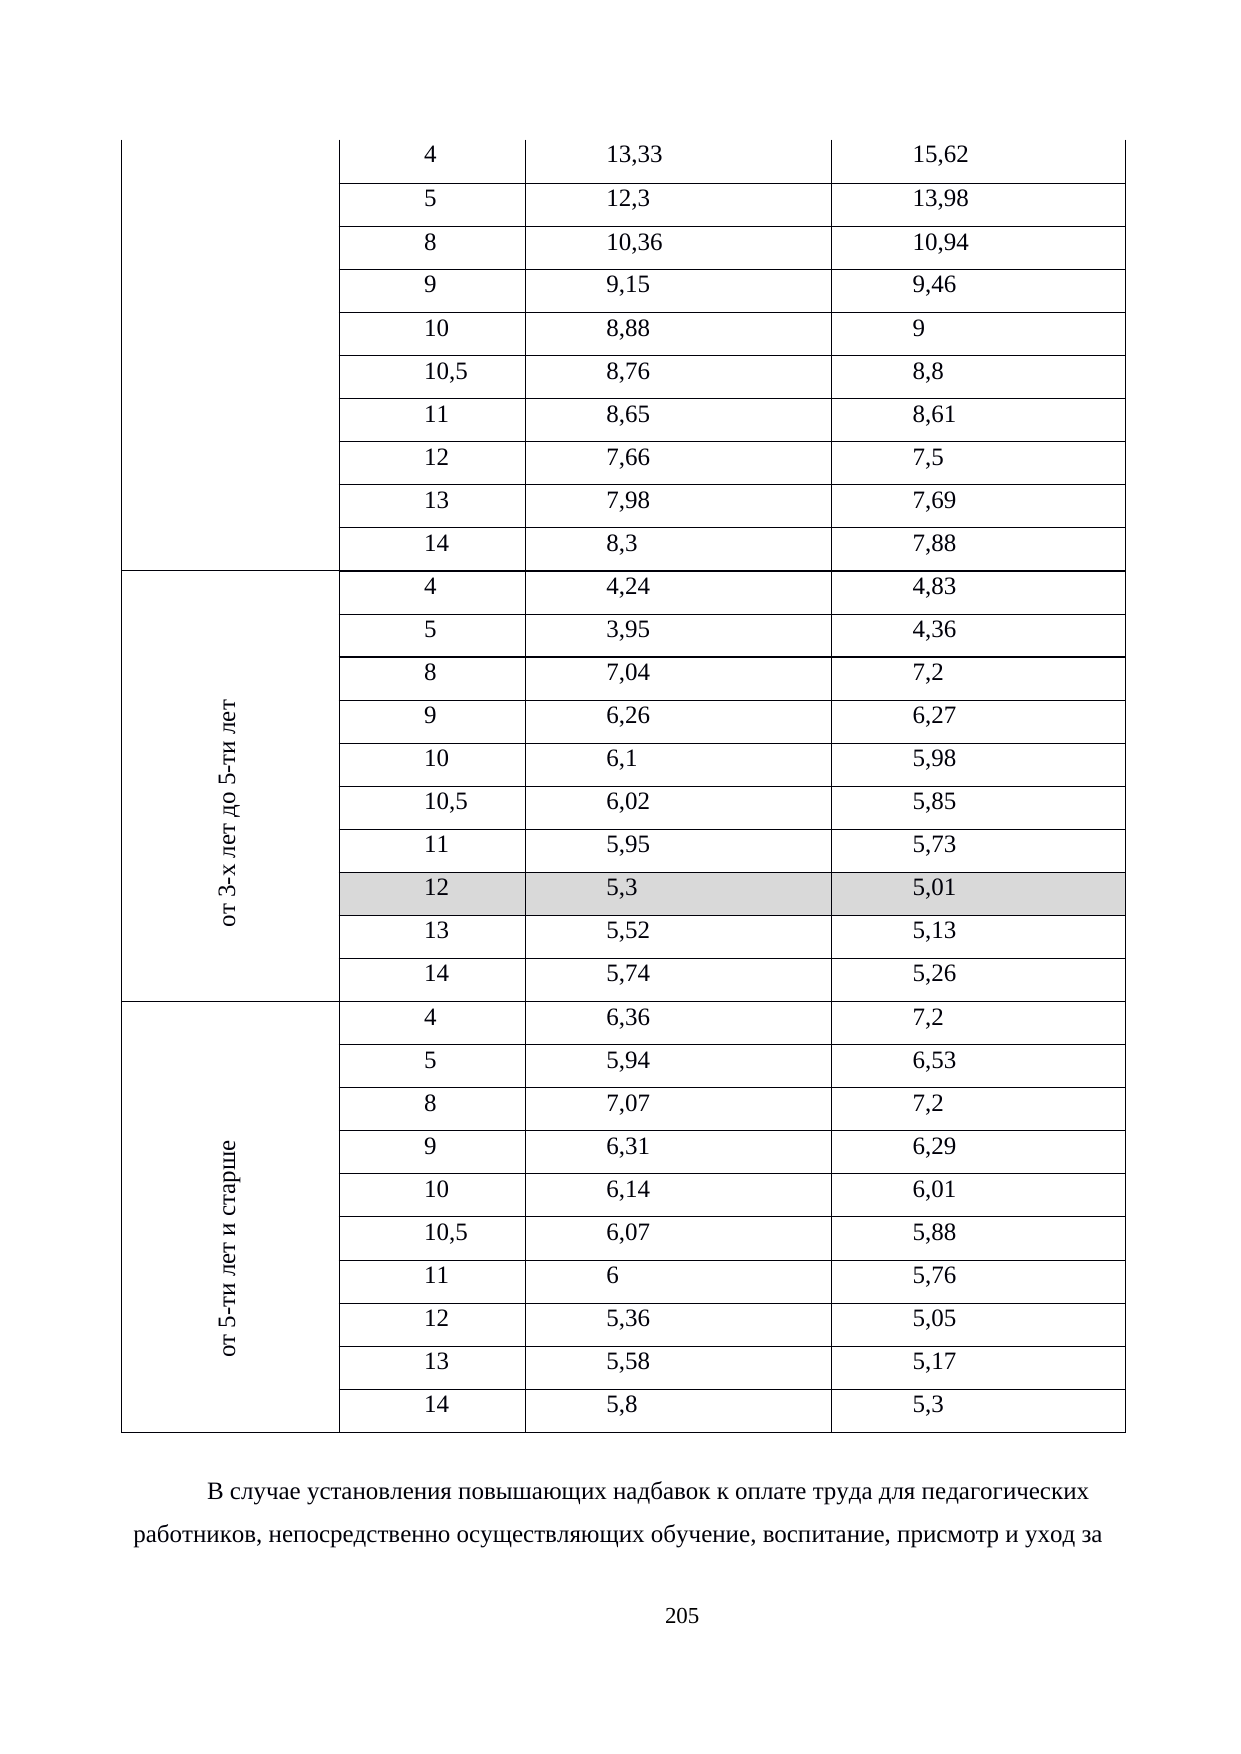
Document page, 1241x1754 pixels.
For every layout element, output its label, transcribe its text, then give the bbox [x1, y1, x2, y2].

table_cell 8 [340, 1088, 525, 1130]
table_cell 8,8 [832, 356, 1125, 398]
table_cell 8 [340, 227, 525, 269]
table_cell 9 [340, 701, 525, 743]
table_cell 6,36 [526, 1002, 831, 1044]
table_cell 6,1 [526, 744, 831, 786]
table_cell 5,13 [832, 916, 1125, 958]
table_cell 5,01 [832, 873, 1125, 915]
table_cell 5,52 [526, 916, 831, 958]
table_cell 10,5 [340, 356, 525, 398]
table_cell 11 [340, 830, 525, 872]
table_cell 7,88 [832, 528, 1125, 570]
table_cell от 3-х лет до 5-ти лет [122, 571, 339, 1001]
table_cell 7,66 [526, 442, 831, 484]
table_cell 6,02 [526, 787, 831, 829]
table_cell 4 [340, 1002, 525, 1044]
table_cell 9,46 [832, 270, 1125, 312]
table_cell 7,69 [832, 485, 1125, 527]
table_cell 11 [340, 399, 525, 441]
table_cell 13 [340, 916, 525, 958]
table_cell 5,17 [832, 1347, 1125, 1389]
table_cell 6 [526, 1261, 831, 1302]
table_cell 10 [340, 313, 525, 355]
table_cell 5,3 [832, 1390, 1125, 1432]
table_cell 7,98 [526, 485, 831, 527]
table_cell 7,2 [832, 1002, 1125, 1044]
table_cell 4,36 [832, 615, 1125, 656]
table_cell 5,73 [832, 830, 1125, 872]
table_cell 9,15 [526, 270, 831, 312]
table_cell 11 [340, 1261, 525, 1302]
table_cell 10 [340, 1174, 525, 1216]
table_cell 5 [340, 1045, 525, 1087]
table_cell 4 [340, 572, 525, 613]
table_cell 4,83 [832, 572, 1125, 613]
table_cell 10 [340, 744, 525, 786]
table_cell 6,07 [526, 1217, 831, 1259]
table_cell 5,98 [832, 744, 1125, 786]
table_cell 7,04 [526, 658, 831, 699]
table_cell 13,98 [832, 184, 1125, 226]
table_cell 14 [340, 959, 525, 1001]
table_cell 5,58 [526, 1347, 831, 1389]
table_cell 12 [340, 1304, 525, 1346]
table_cell 5,76 [832, 1261, 1125, 1302]
table_cell 4,24 [526, 572, 831, 613]
table_cell 5 [340, 184, 525, 226]
table_cell 8,88 [526, 313, 831, 355]
table_cell 5 [340, 615, 525, 656]
table_cell 6,14 [526, 1174, 831, 1216]
table_cell 3,95 [526, 615, 831, 656]
table_cell 12 [340, 873, 525, 915]
table_cell 13 [340, 485, 525, 527]
table_cell 5,8 [526, 1390, 831, 1432]
table_cell 12 [340, 442, 525, 484]
table_cell 5,88 [832, 1217, 1125, 1259]
table_header 13,33 [526, 140, 831, 183]
table_cell 8,3 [526, 528, 831, 570]
table_cell 7,5 [832, 442, 1125, 484]
text В случае установления повышающих надбавок к оплате труда для педагогических работников, непосредственно осуществляющих обучение, воспитание, присмотр и уход за [133, 1476, 1194, 1548]
table_cell 5,05 [832, 1304, 1125, 1346]
table_cell 5,74 [526, 959, 831, 1001]
table_cell 10,5 [340, 787, 525, 829]
table_cell 10,5 [340, 1217, 525, 1259]
table_cell 6,01 [832, 1174, 1125, 1216]
table_cell 7,07 [526, 1088, 831, 1130]
table_cell 10,36 [526, 227, 831, 269]
table_cell 14 [340, 1390, 525, 1432]
table_cell 6,26 [526, 701, 831, 743]
table_header 15,62 [832, 140, 1125, 183]
table_cell 7,2 [832, 658, 1125, 699]
table_cell 6,29 [832, 1131, 1125, 1173]
table_cell 8,76 [526, 356, 831, 398]
table_cell 8,65 [526, 399, 831, 441]
table_cell 9 [340, 1131, 525, 1173]
table_cell 10,94 [832, 227, 1125, 269]
table_cell 7,2 [832, 1088, 1125, 1130]
table_cell 5,36 [526, 1304, 831, 1346]
table_cell 12,3 [526, 184, 831, 226]
table_cell 6,31 [526, 1131, 831, 1173]
table_cell 9 [340, 270, 525, 312]
table_cell 14 [340, 528, 525, 570]
table_cell 13 [340, 1347, 525, 1389]
table_cell 5,85 [832, 787, 1125, 829]
table_cell 9 [832, 313, 1125, 355]
table_cell 6,53 [832, 1045, 1125, 1087]
table_cell 5,95 [526, 830, 831, 872]
table_header 4 [340, 140, 525, 183]
table_cell 5,26 [832, 959, 1125, 1001]
table_header [122, 140, 339, 570]
table_cell 8,61 [832, 399, 1125, 441]
table_cell 5,94 [526, 1045, 831, 1087]
table_cell от 5-ти лет и старше [122, 1002, 339, 1432]
table_cell 5,3 [526, 873, 831, 915]
table_cell 8 [340, 658, 525, 699]
table_cell 6,27 [832, 701, 1125, 743]
